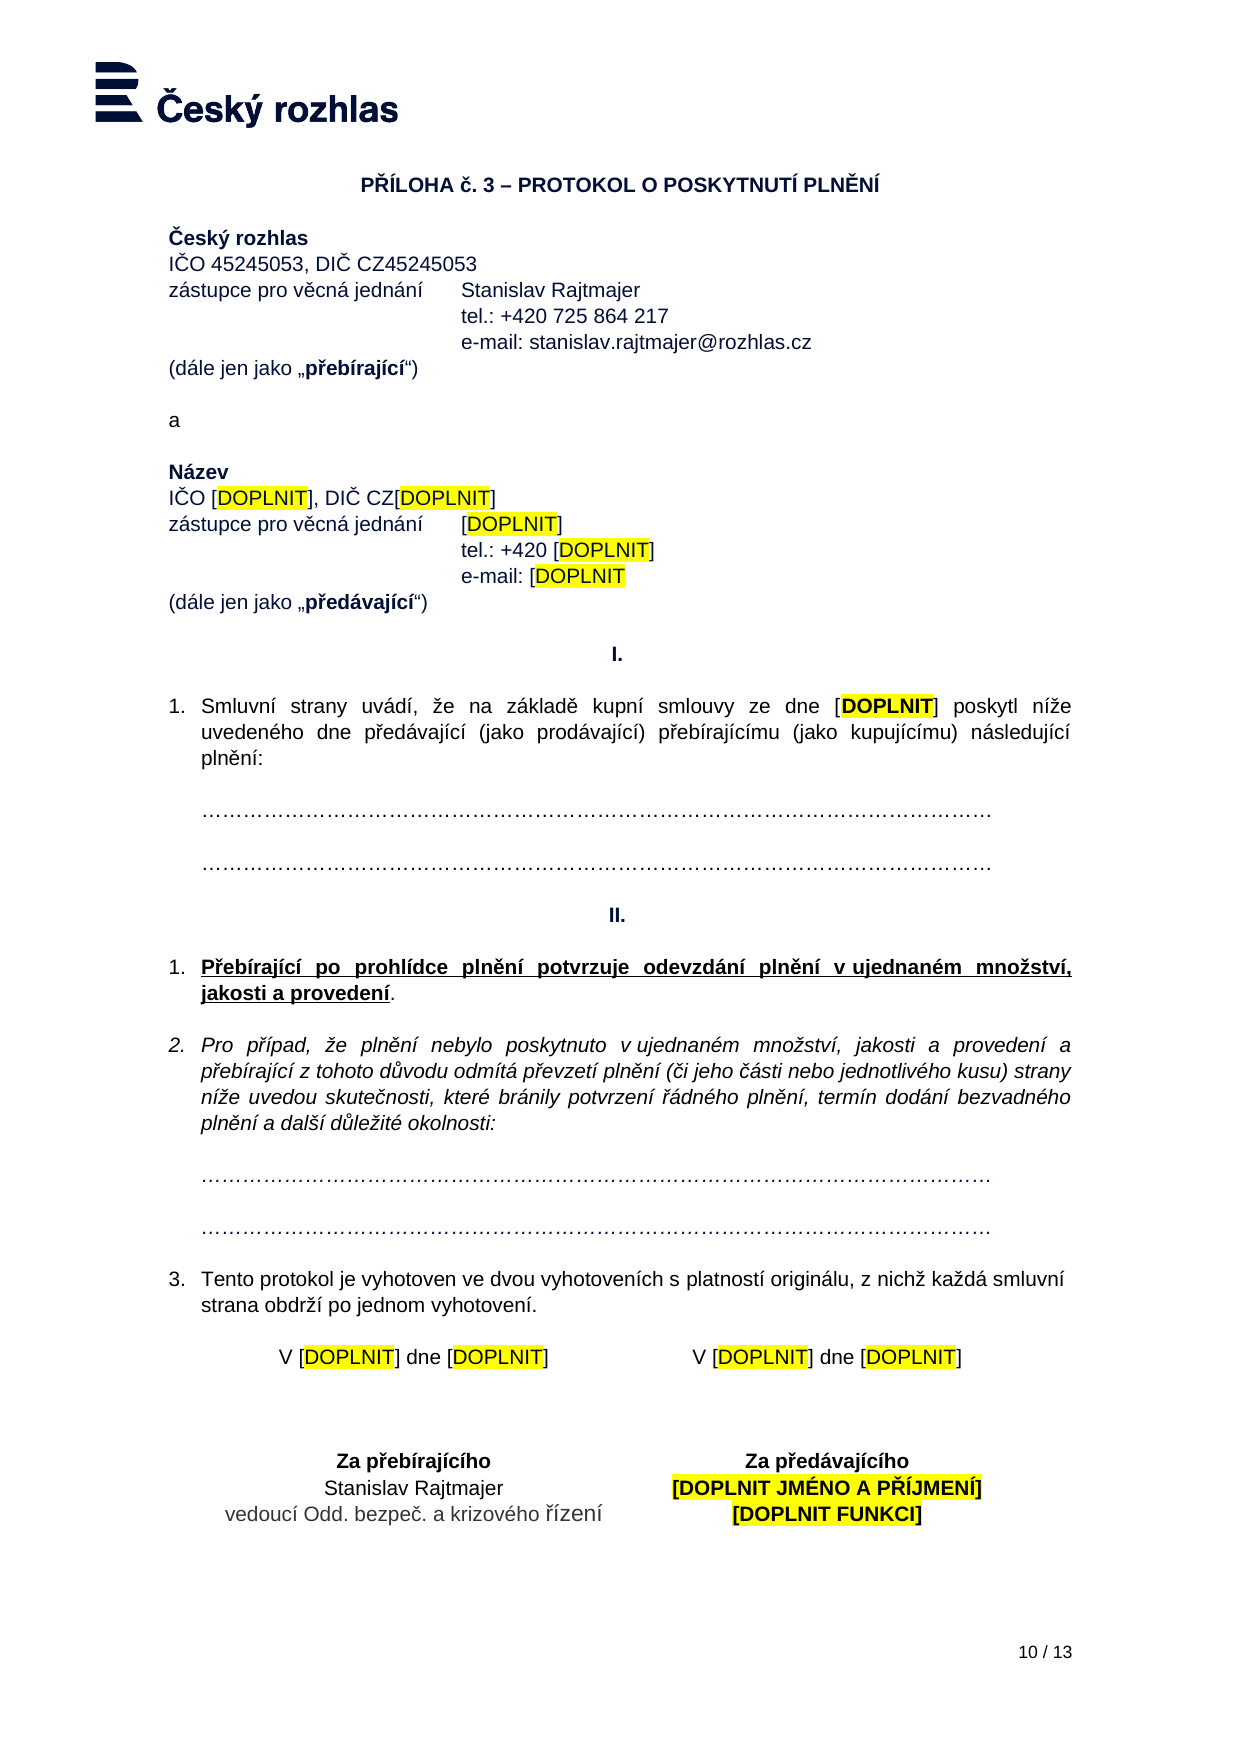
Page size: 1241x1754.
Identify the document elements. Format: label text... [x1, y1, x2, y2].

table_cell Za přebírajícího Stanislav Rajtmajer vedoucí Odd. bezpeč. a krizového řízení [207, 1370, 621, 1526]
table_header V [DOPLNIT] dne [DOPLNIT] [621, 1344, 1033, 1370]
text tel.: +420 725 864 217 [168, 302, 1072, 328]
subtitle …………………………………………………………………………………………………… [168, 1162, 1072, 1188]
text IČO 45245053, DIČ CZ45245053 [168, 250, 1072, 276]
text Český rozhlas [168, 224, 1072, 250]
picture [95, 62, 398, 128]
text IČO [DOPLNIT], DIČ CZ[DOPLNIT] [168, 484, 1072, 511]
text zástupce pro věcná jednání Stanislav Rajtmajer [168, 276, 1072, 302]
text zástupce pro věcná jednání [DOPLNIT] [168, 511, 1072, 537]
list Přebírající po prohlídce plnění potvrzuje odevzdání plnění v ujednaném množství, jakosti a provedení. [168, 953, 1072, 1005]
text tel.: +420 [DOPLNIT] [168, 537, 1072, 563]
list Smluvní strany uvádí, že na základě kupní smlouvy ze dne [DOPLNIT] poskytl níže uvedeného dne předávající (jako prodávající) přebírajícímu (jako kupujícímu) následující plnění: [168, 693, 1072, 771]
subtitle …………………………………………………………………………………………………… [168, 1214, 1072, 1240]
text (dále jen jako „přebírající“) [168, 354, 1072, 380]
text a [168, 406, 1072, 432]
text Název [168, 458, 1072, 484]
text e-mail: [DOPLNIT [168, 563, 1072, 589]
list …………………………………………………………………………………………………… [201, 849, 1072, 875]
table_cell Za předávajícího [DOPLNIT JMÉNO A PŘÍJMENÍ] [DOPLNIT FUNKCI] [621, 1370, 1033, 1526]
text (dále jen jako „předávající“) [168, 589, 1072, 615]
list Pro případ, že plnění nebylo poskytnuto v ujednaném množství, jakosti a provedení a přebírající z tohoto důvodu odmítá převzetí plnění (či jeho části nebo jednotlivého kusu) strany níže uvedou skutečnosti, které bránily potvrzení řádného plnění, termín dodání bezvadného plnění a další důležité okolnosti: [168, 1031, 1072, 1136]
table_header V [DOPLNIT] dne [DOPLNIT] [207, 1344, 621, 1370]
list Tento protokol je vyhotoven ve dvou vyhotoveních s platností originálu, z nichž každá smluvní strana obdrží po jednom vyhotovení. [168, 1266, 1072, 1318]
text PŘÍLOHA č. 3 – PROTOKOL O POSKYTNUTÍ PLNĚNÍ [168, 172, 1072, 198]
list …………………………………………………………………………………………………… [201, 797, 1072, 823]
text e-mail: stanislav.rajtmajer@rozhlas.cz [168, 328, 1072, 354]
